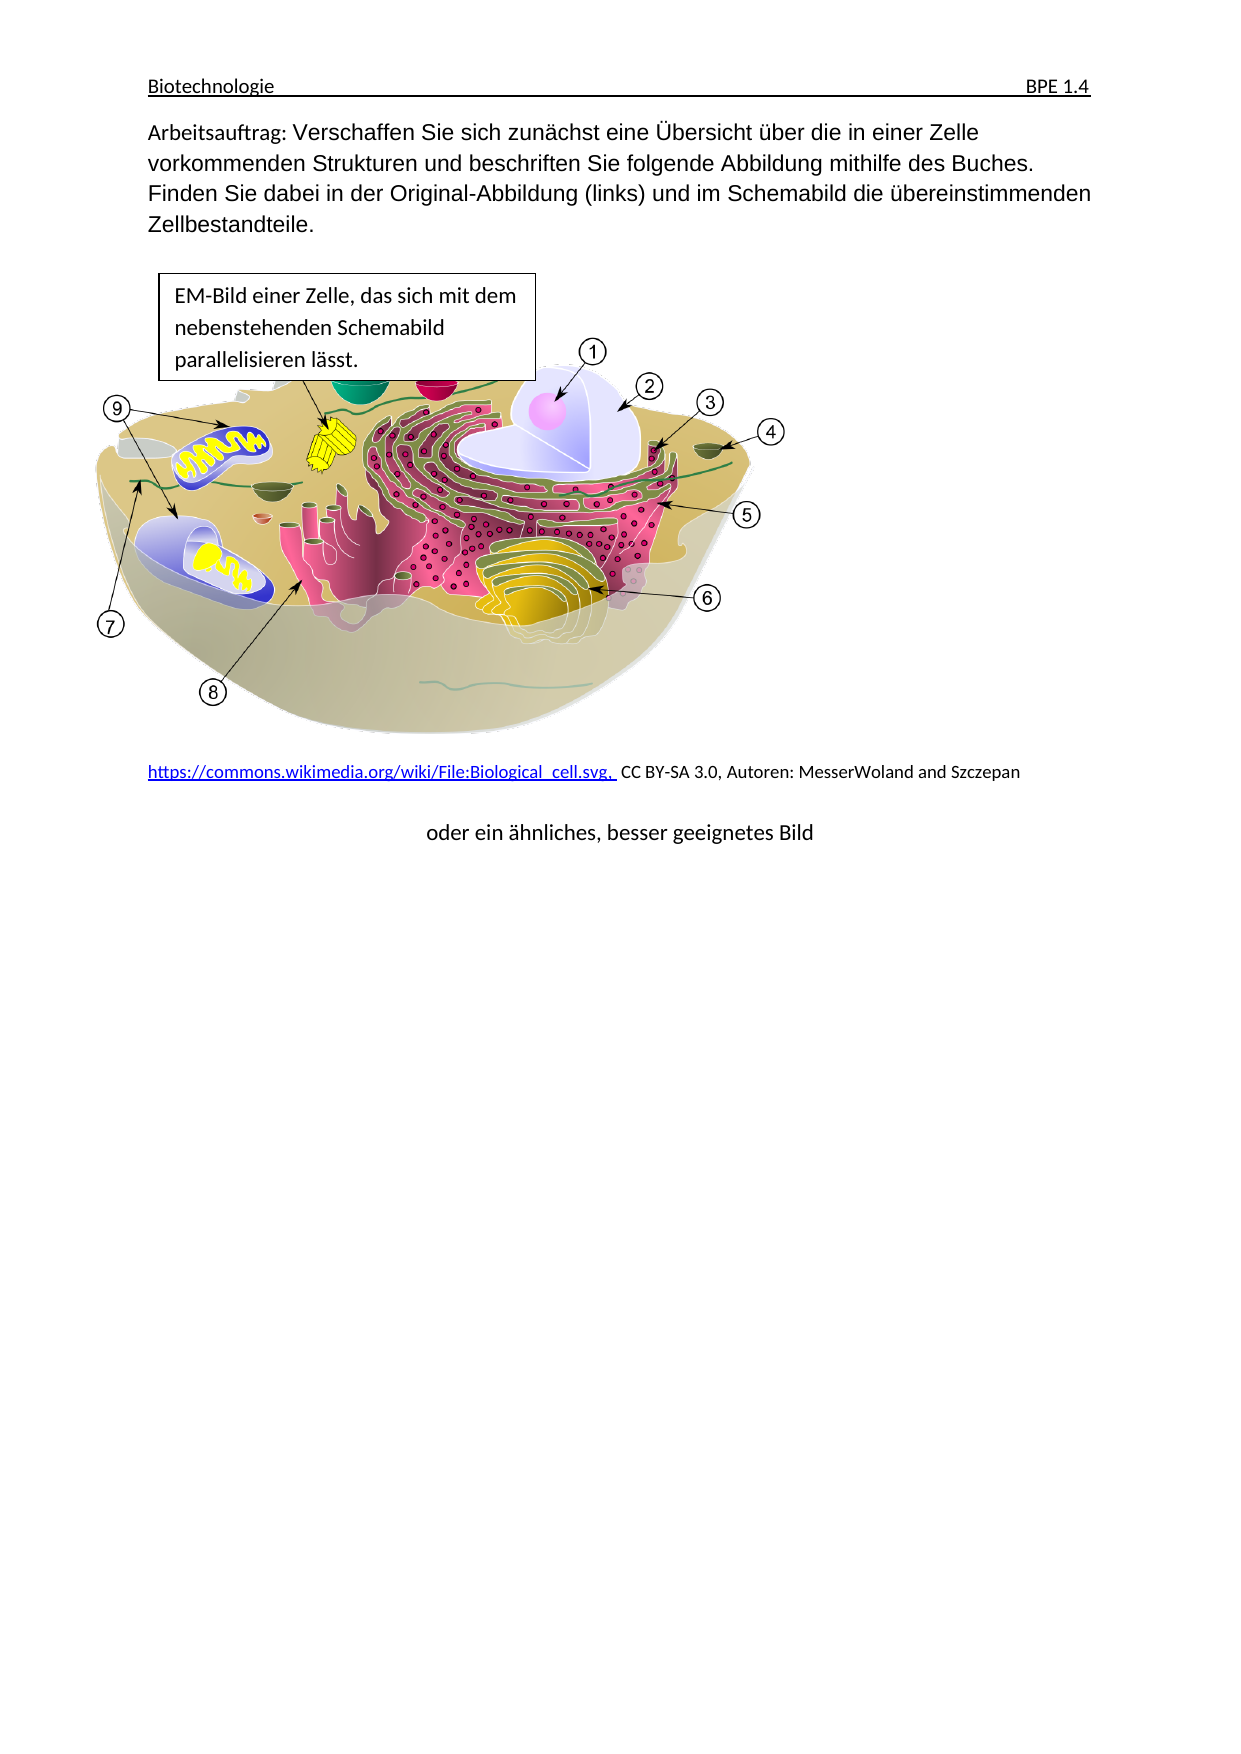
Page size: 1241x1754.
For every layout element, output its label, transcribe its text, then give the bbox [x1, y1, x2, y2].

text https://commons.wikimedia.org/wiki/File:Biological_cell.svg, CC BY-SA 3.0, Autoren: MesserWoland and Szczepan [148, 760, 1093, 783]
picture [94, 313, 786, 734]
text Arbeitsauftrag: Verschaffen Sie sich zunächst eine Übersicht über die in einer Zelle vorkommenden Strukturen und beschriften Sie folgende Abbildung mithilfe des Buches. Finden Sie dabei in der Original-Abbildung (links) und im Schemabild die übereinstimmenden Zellbestandteile. [148, 118, 1093, 237]
text oder ein ähnliches, besser geeignetes Bild [148, 786, 1093, 846]
